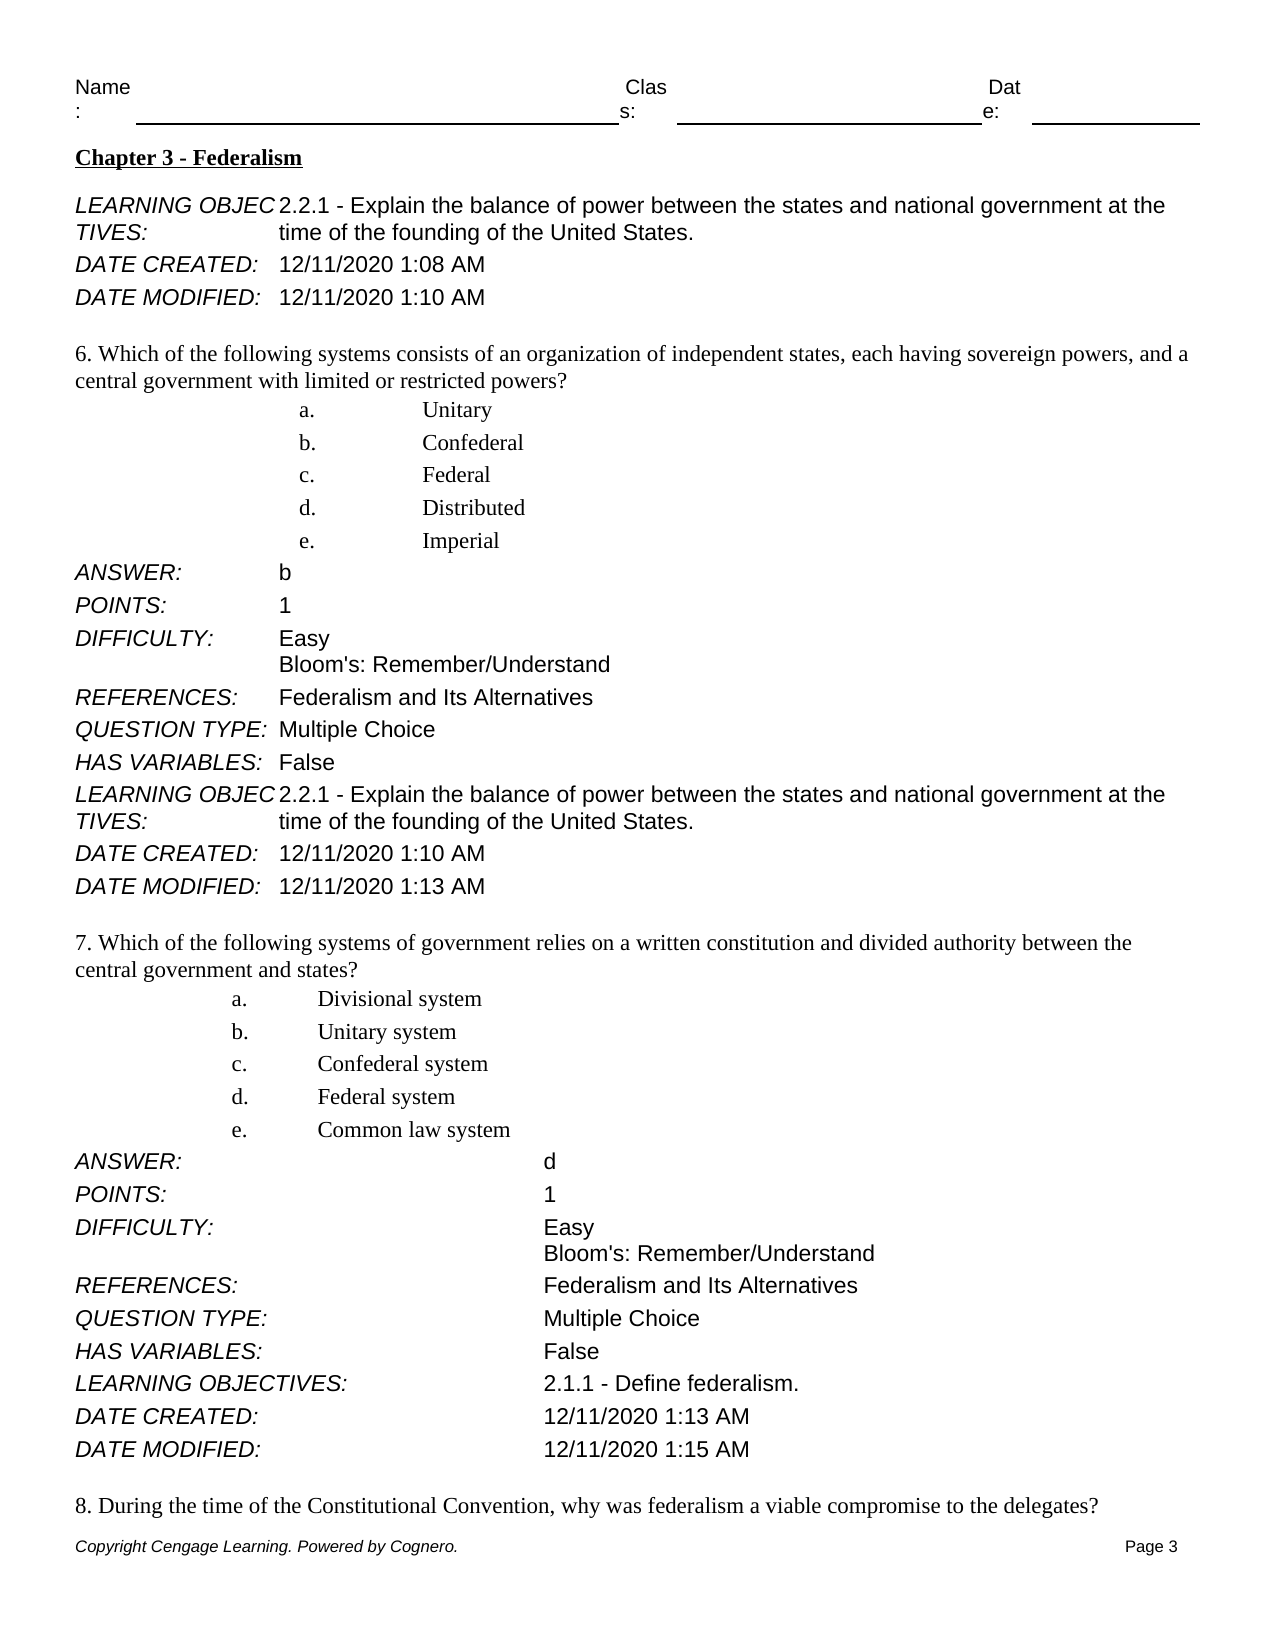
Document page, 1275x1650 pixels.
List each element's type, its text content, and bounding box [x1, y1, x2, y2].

table_header 6. Which of the following systems consists of an organization of independent states, each having sovereign powers, and a central government with limited or restricted powers? [75, 341, 1200, 902]
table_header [75, 1492, 1200, 1518]
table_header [75, 189, 1200, 313]
table_header 7. Which of the following systems of government relies on a written constitution and divided authority between the central government and states? [75, 930, 1200, 1465]
